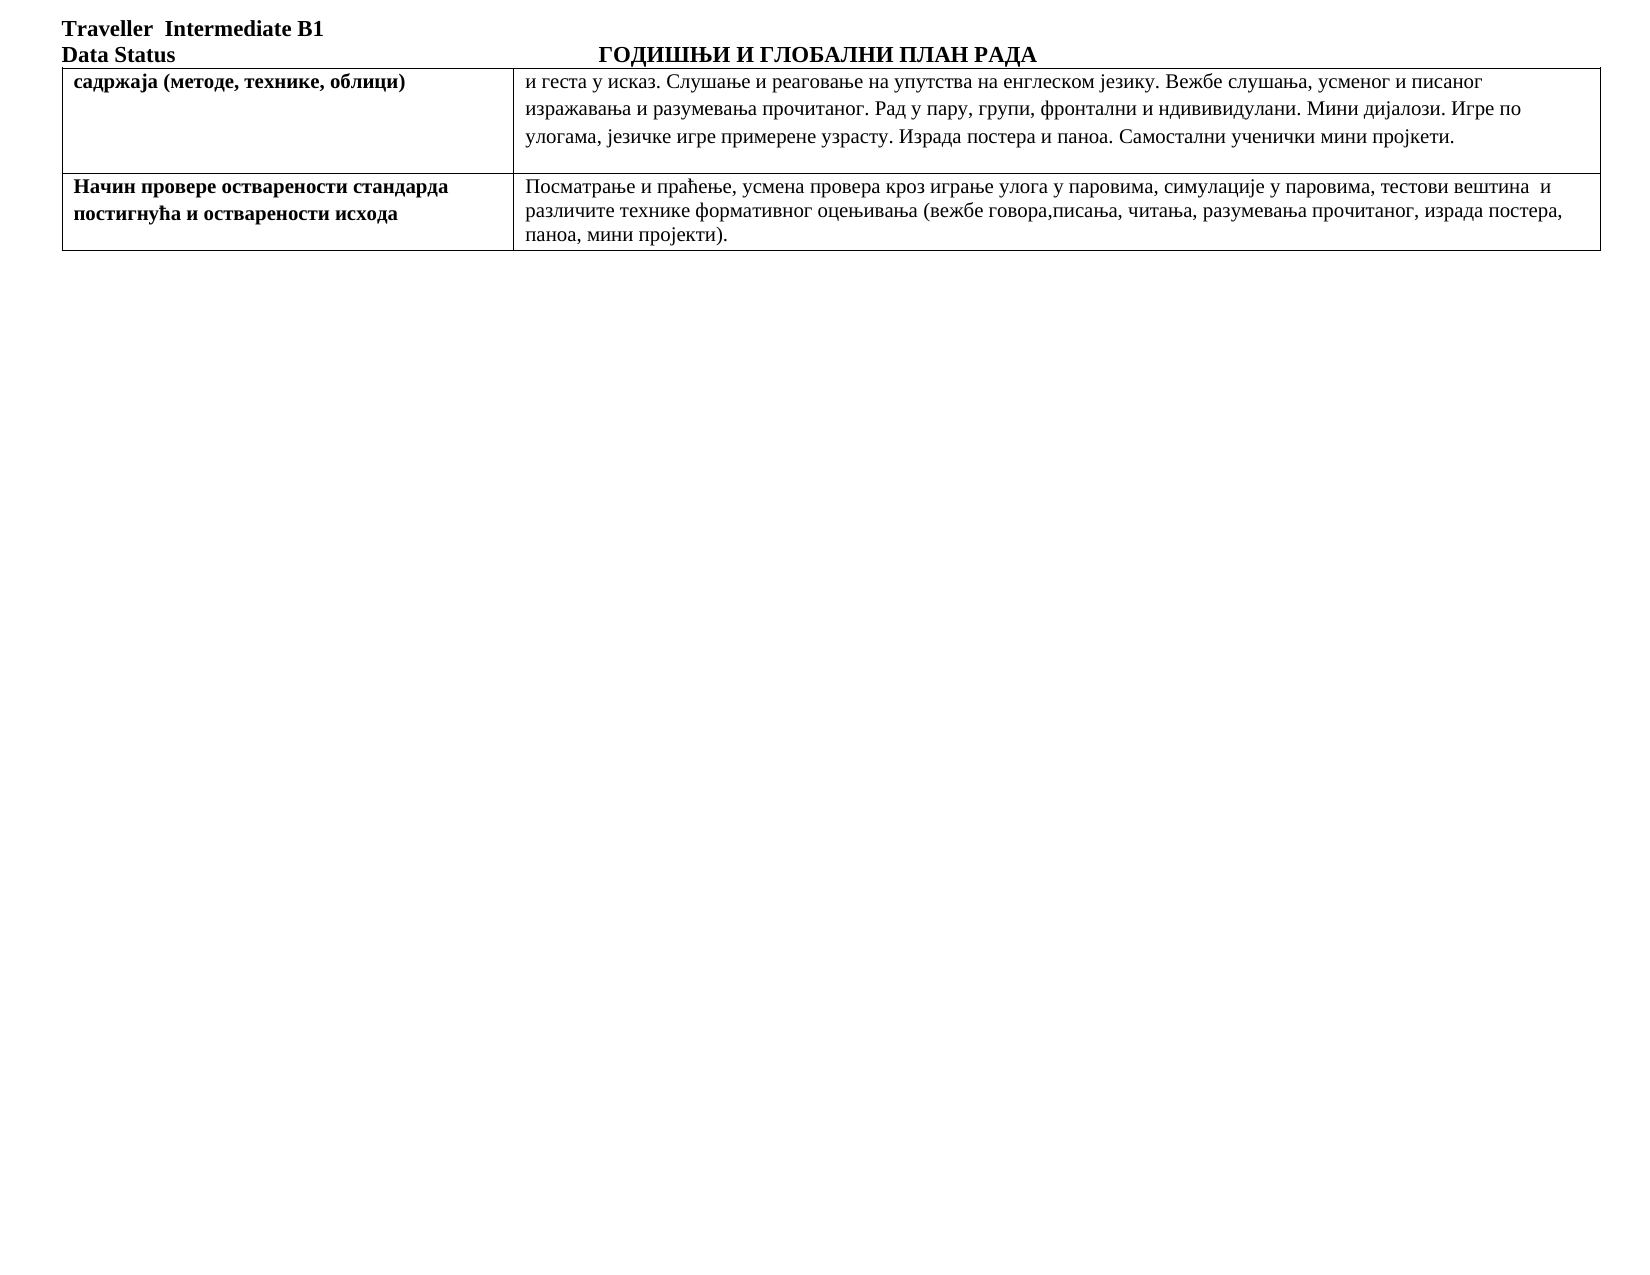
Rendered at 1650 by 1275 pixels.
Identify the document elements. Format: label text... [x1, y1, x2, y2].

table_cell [63, 69, 513, 172]
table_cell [514, 69, 1600, 172]
table_cell Посматрање и праћење, усмена провера кроз играње улога у паровима, симулације у паровима, тестови вештина и различите технике формативног оцењивања (вежбе говора,писања, читања, разумевања прочитаног, израда постера, паноа, мини пројекти). [514, 174, 1600, 250]
table_cell Начин провере oстварености стандарда постигнућа и остварености исхода [63, 174, 513, 250]
